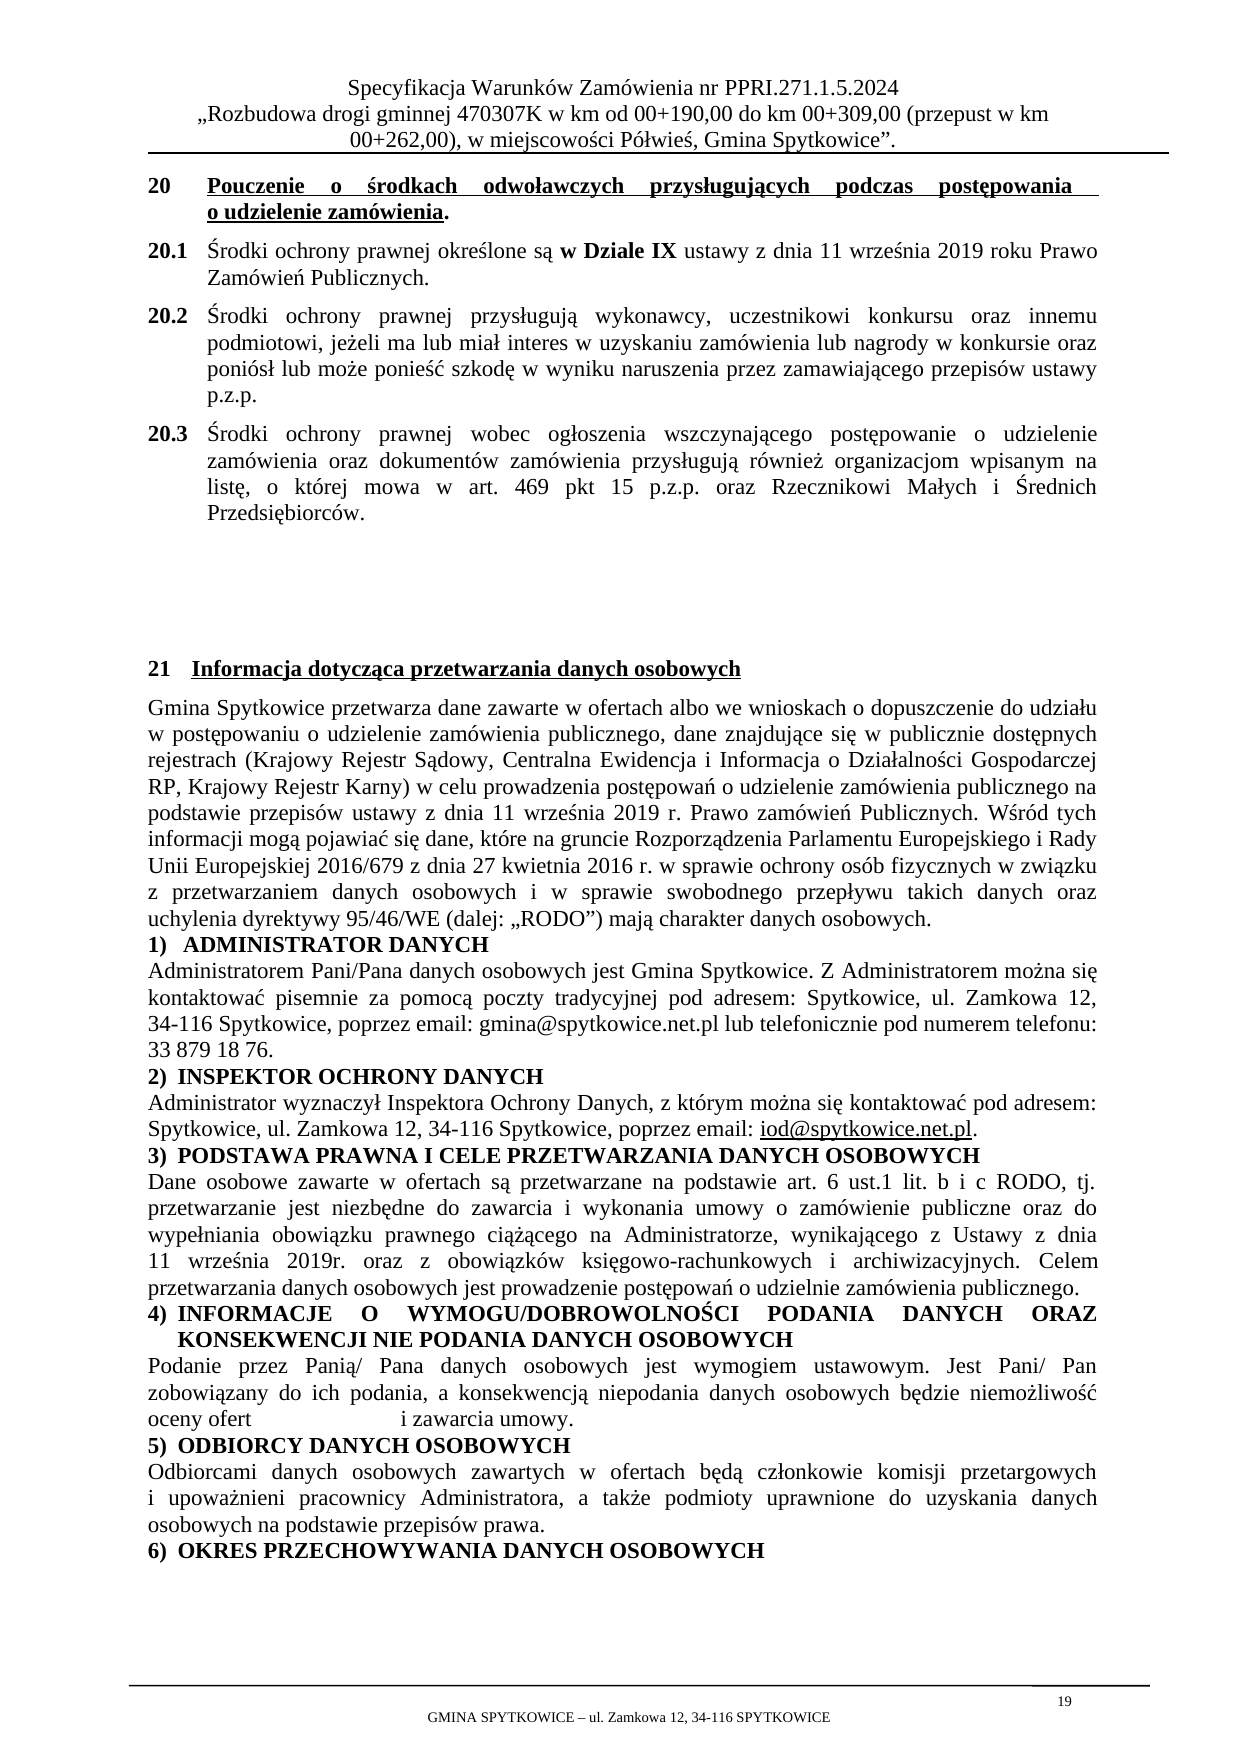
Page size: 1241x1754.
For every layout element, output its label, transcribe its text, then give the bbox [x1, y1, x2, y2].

list Gmina Spytkowice przetwarza dane zawarte w ofertach albo we wnioskach o dopuszczenie do udziału w postępowaniu o udzielenie zamówienia publicznego, dane znajdujące się w publicznie dostępnych rejestrach (Krajowy Rejestr Sądowy, Centralna Ewidencja i Informacja o Działalności Gospodarczej RP, Krajowy Rejestr Karny) w celu prowadzenia postępowań o udzielenie zamówienia publicznego na podstawie przepisów ustawy z dnia 11 września 2019 r. Prawo zamówień Publicznych. Wśród tych informacji mogą pojawiać się dane, które na gruncie Rozporządzenia Parlamentu Europejskiego i Rady Unii Europejskiej 2016/679 z dnia 27 kwietnia 2016 r. w sprawie ochrony osób fizycznych w związku z przetwarzaniem danych osobowych i w sprawie swobodnego przepływu takich danych oraz uchylenia dyrektywy 95/46/WE (dalej: „RODO”) mają charakter danych osobowych. [148, 694, 1098, 931]
list Środki ochrony prawnej wobec ogłoszenia wszczynającego postępowanie o udzielenie zamówienia oraz dokumentów zamówienia przysługują również organizacjom wpisanym na listę, o której mowa w art. 469 pkt 15 p.z.p. oraz Rzecznikowi Małych i Średnich Przedsiębiorców. [148, 420, 1098, 526]
list Administratorem Pani/Pana danych osobowych jest Gmina Spytkowice. Z Administratorem można się kontaktować pisemnie za pomocą poczty tradycyjnej pod adresem: Spytkowice, ul. Zamkowa 12, 34-116 Spytkowice, poprzez email: gmina@spytkowice.net.pl lub telefonicznie pod numerem telefonu: 33 879 18 76. [148, 957, 1098, 1063]
list INSPEKTOR OCHRONY DANYCH [148, 1063, 1098, 1089]
list Podanie przez Panią/ Pana danych osobowych jest wymogiem ustawowym. Jest Pani/ Pan zobowiązany do ich podania, a konsekwencją niepodania danych osobowych będzie niemożliwość oceny ofert i zawarcia umowy. [148, 1353, 1098, 1432]
list Pouczenie o środkach odwoławczych przysługujących podczas postępowania o udzielenie zamówienia. [148, 172, 1098, 225]
list ADMINISTRATOR DANYCH [148, 931, 1098, 957]
list Odbiorcami danych osobowych zawartych w ofertach będą członkowie komisji przetargowych i upoważnieni pracownicy Administratora, a także podmioty uprawnione do uzyskania danych osobowych na podstawie przepisów prawa. [148, 1458, 1098, 1537]
list Informacja dotycząca przetwarzania danych osobowych [148, 655, 1098, 681]
list Administrator wyznaczył Inspektora Ochrony Danych, z którym można się kontaktować pod adresem: Spytkowice, ul. Zamkowa 12, 34-116 Spytkowice, poprzez email: iod@spytkowice.net.pl. [148, 1089, 1098, 1142]
list Dane osobowe zawarte w ofertach są przetwarzane na podstawie art. 6 ust.1 lit. b i c RODO, tj. przetwarzanie jest niezbędne do zawarcia i wykonania umowy o zamówienie publiczne oraz do wypełniania obowiązku prawnego ciążącego na Administratorze, wynikającego z Ustawy z dnia 11 września 2019r. oraz z obowiązków księgowo-rachunkowych i archiwizacyjnych. Celem przetwarzania danych osobowych jest prowadzenie postępowań o udzielnie zamówienia publicznego. [148, 1168, 1098, 1300]
list ODBIORCY DANYCH OSOBOWYCH [148, 1432, 1098, 1458]
list Środki ochrony prawnej przysługują wykonawcy, uczestnikowi konkursu oraz innemu podmiotowi, jeżeli ma lub miał interes w uzyskaniu zamówienia lub nagrody w konkursie oraz poniósł lub może ponieść szkodę w wyniku naruszenia przez zamawiającego przepisów ustawy p.z.p. [148, 302, 1098, 408]
list INFORMACJE O WYMOGU/DOBROWOLNOŚCI PODANIA DANYCH ORAZ KONSEKWENCJI NIE PODANIA DANYCH OSOBOWYCH [148, 1300, 1098, 1353]
list Środki ochrony prawnej określone są w Dziale IX ustawy z dnia 11 września 2019 roku Prawo Zamówień Publicznych. [148, 237, 1098, 290]
list PODSTAWA PRAWNA I CELE PRZETWARZANIA DANYCH OSOBOWYCH [148, 1142, 1098, 1168]
list OKRES PRZECHOWYWANIA DANYCH OSOBOWYCH [148, 1537, 1098, 1563]
